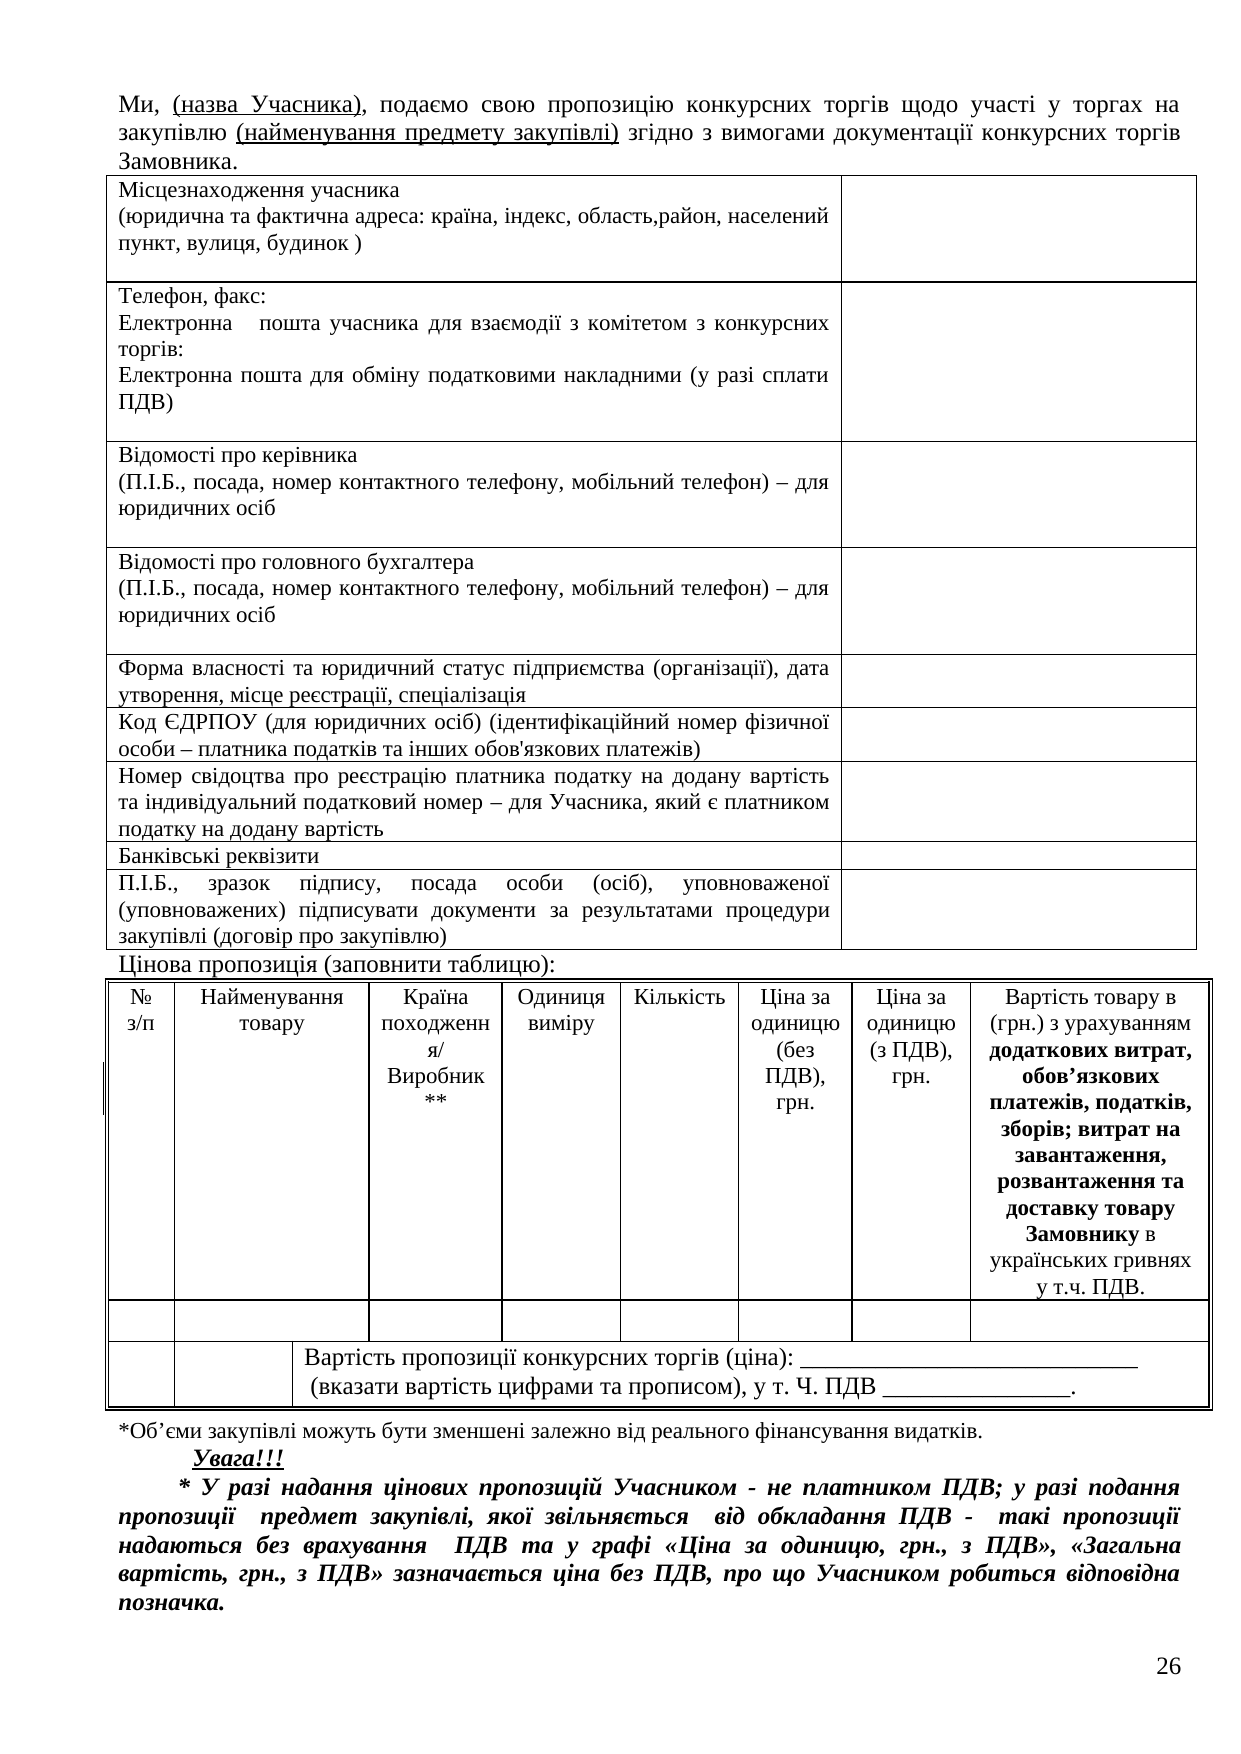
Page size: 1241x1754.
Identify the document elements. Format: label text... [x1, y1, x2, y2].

table_cell Форма власності та юридичний статус підприємства (організації), дата утворення, місце реєстрації, спеціалізація [107, 655, 841, 707]
table_cell Телефон, факс: Електронна пошта учасника для взаємодії з комітетом з конкурсних торгів: Електронна пошта для обміну податковими накладними (у разі сплати ПДВ) [107, 283, 841, 441]
table_cell [739, 1301, 851, 1341]
table_cell Відомості про головного бухгалтера (П.І.Б., посада, номер контактного телефону, мобільний телефон) – для юридичних осіб [107, 548, 841, 653]
text Цінова пропозиція (заповнити таблицю): [118, 950, 1181, 978]
table_cell Відомості про керівника (П.І.Б., посада, номер контактного телефону, мобільний телефон) – для юридичних осіб [107, 442, 841, 547]
table_cell [842, 762, 1196, 841]
table_cell Номер свідоцтва про реєстрацію платника податку на додану вартість та індивідуальний податковий номер – для Учасника, який є платником податку на додану вартість [107, 762, 841, 841]
table_cell Код ЄДРПОУ (для юридичних осіб) (ідентифікаційний номер фізичної особи – платника податків та інших обов'язкових платежів) [107, 708, 841, 761]
table_cell [842, 442, 1196, 547]
table_header Ціна за одиницю (з ПДВ), грн. [853, 983, 970, 1299]
table_cell [853, 1301, 970, 1341]
text * У разі надання цінових пропозицій Учасником - не платником ПДВ; у разі подання пропозиції предмет закупівлі, якої звільняється від обкладання ПДВ - такі пропозиції надаються без врахування ПДВ та у графі «Ціна за одиницю, грн., з ПДВ», «Загальна вартість, грн., з ПДВ» зазначається ціна без ПДВ, про що Учасником робиться відповідна позначка. [118, 1472, 1181, 1616]
text *Об’єми закупівлі можуть бути зменшені залежно від реального фінансування видатків. [118, 1417, 1181, 1443]
table_cell [842, 870, 1196, 948]
table_header Вартість товару в (грн.) з урахуванням додаткових витрат, обов’язкових платежів, податків, зборів; витрат на завантаження, розвантаження та доставку товару Замовнику в українських гривнях у т.ч. ПДВ. [971, 983, 1208, 1299]
table_cell [842, 548, 1196, 653]
table_cell Вартість пропозиції конкурсних торгів (ціна): ___________________________ (вказати вартість цифрами та прописом), у т. Ч. ПДВ _______________. [293, 1342, 1208, 1406]
table_header [842, 176, 1196, 281]
table_header Ціна за одиницю (без ПДВ),грн. [739, 983, 851, 1299]
table_cell [370, 1301, 501, 1341]
table_cell [621, 1301, 738, 1341]
table_cell [842, 708, 1196, 761]
text Увага!!! [118, 1443, 1181, 1472]
table_header № з/п [109, 983, 174, 1299]
table_cell [503, 1301, 620, 1341]
table_header Найменування товару [175, 983, 368, 1299]
table_cell [109, 1342, 174, 1406]
text Ми, (назва Учасника), подаємо свою пропозицію конкурсних торгів щодо участі у торгах на закупівлю (найменування предмету закупівлі) згідно з вимогами документації конкурсних торгів Замовника. [118, 89, 1181, 175]
table_cell [109, 1301, 174, 1341]
table_cell [175, 1301, 368, 1341]
table_cell [842, 283, 1196, 441]
table_header Країна походження/ Виробник ** [370, 983, 501, 1299]
table_cell Банківські реквізити [107, 842, 841, 868]
table_cell [971, 1301, 1208, 1341]
table_cell [842, 842, 1196, 868]
table_header Місцезнаходження учасника (юридична та фактична адреса: країна, індекс, область,район, населений пункт, вулиця, будинок ) [107, 176, 841, 281]
table_cell П.І.Б., зразок підпису, посада особи (осіб), уповноваженої (уповноважених) підписувати документи за результатами процедури закупівлі (договір про закупівлю) [107, 870, 841, 948]
table_header Кількість [621, 983, 738, 1299]
table_header Одиниця виміру [503, 983, 620, 1299]
table_cell [175, 1342, 292, 1406]
table_cell [842, 655, 1196, 707]
